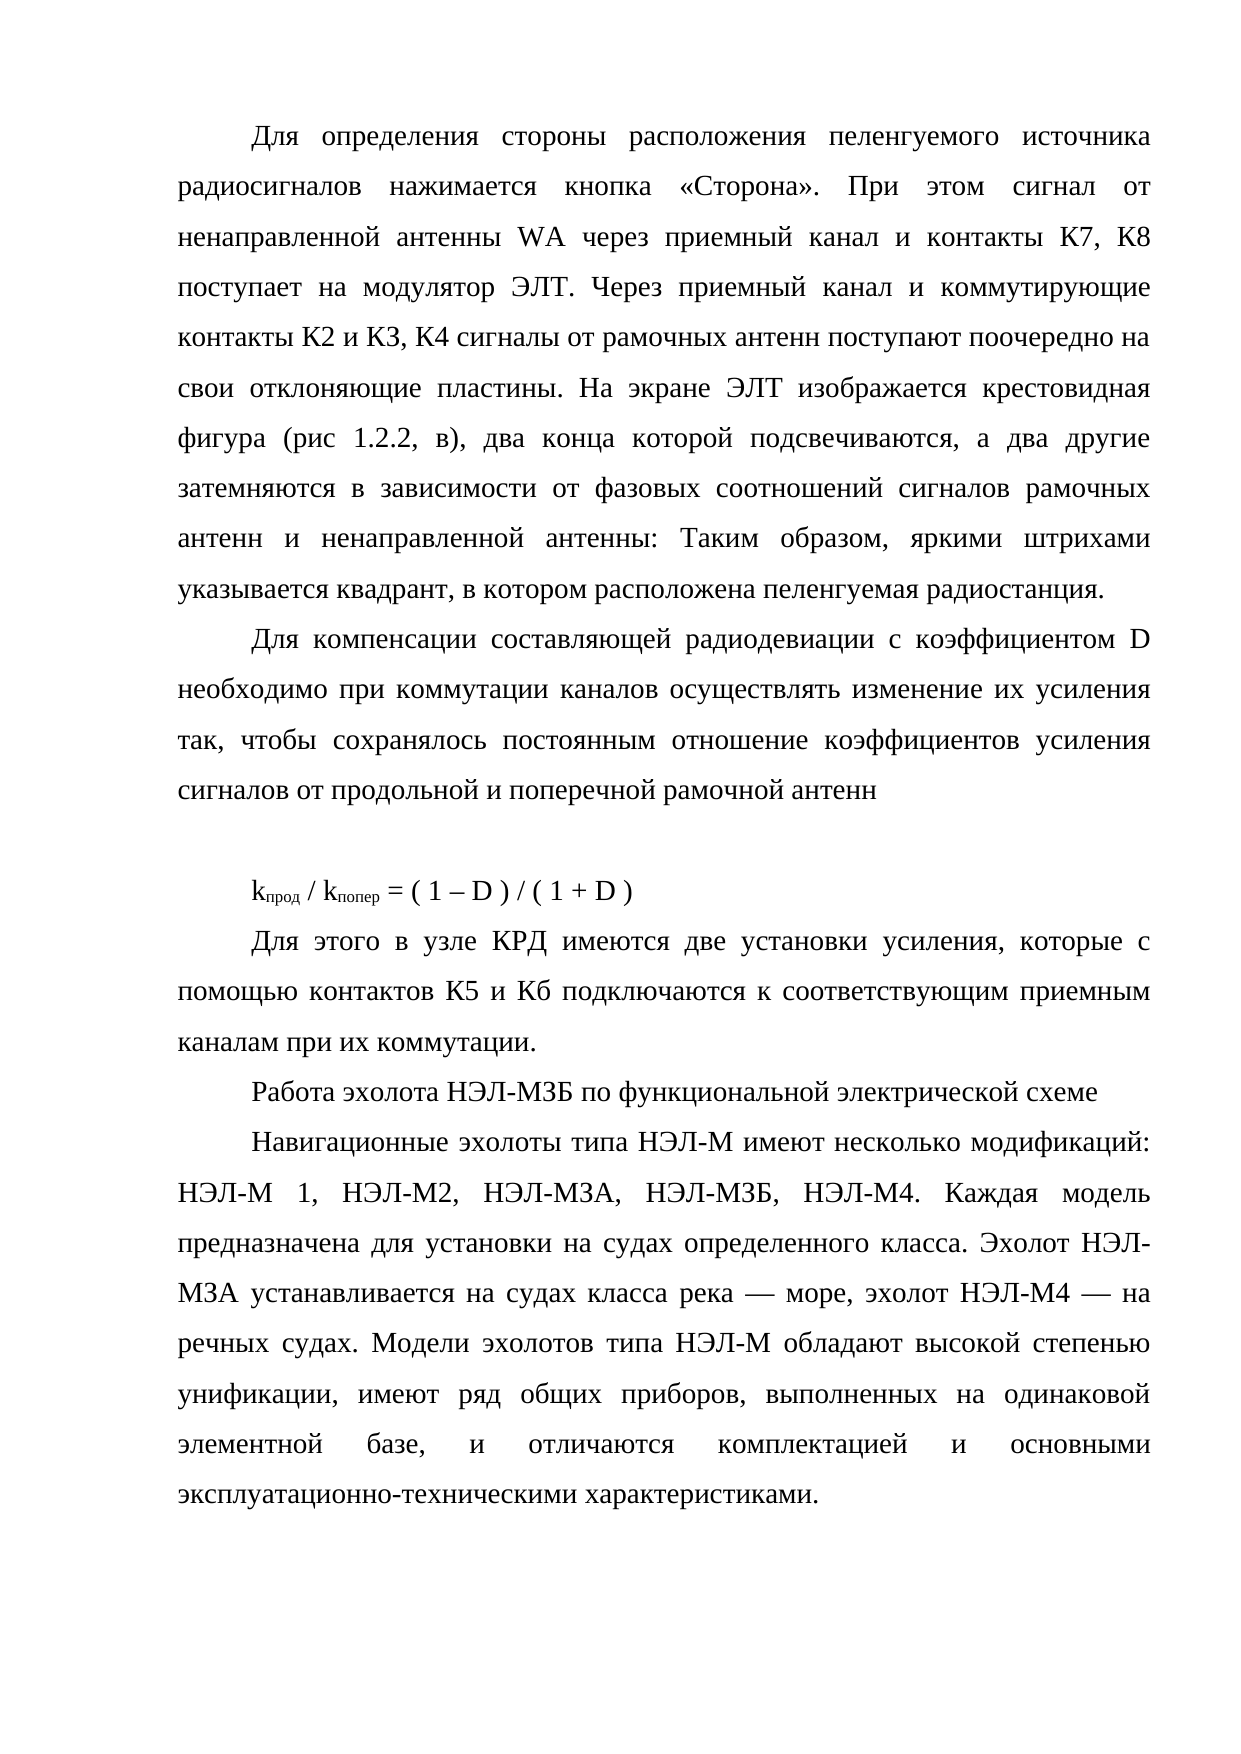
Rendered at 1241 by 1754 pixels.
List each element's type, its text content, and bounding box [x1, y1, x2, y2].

text kпрод / kпопер = ( 1 – D ) / ( 1 + D ) [177, 873, 1152, 906]
text Для этого в узле КРД имеются две установки усиления, которые с помощью контактов К5 и Кб подключаются к соответствующим приемным каналам при их коммутации. [177, 923, 1152, 1057]
subtitle Работа эхолота НЭЛ-МЗБ по функциональной электрической схеме [177, 1074, 1152, 1108]
text Для определения стороны расположения пеленгуемого источника радиосигналов нажимается кнопка «Сторона». При этом сигнал от ненаправленной антенны WA через приемный канал и контакты К7, К8 поступает на модулятор ЭЛТ. Через приемный канал и коммутирующие контакты К2 и КЗ, К4 сигналы от рамочных антенн поступают поочередно на свои отклоняющие пластины. На экране ЭЛТ изображается крестовидная фигура (рис 1.2.2, в), два конца которой подсвечиваются, а два другие затемняются в зависимости от фазовых соотношений сигналов рамочных антенн и ненаправленной антенны: Таким образом, яркими штрихами указывается квадрант, в котором расположена пеленгуемая радиостанция. [177, 118, 1152, 604]
text Навигационные эхолоты типа НЭЛ-М имеют несколько модификаций: НЭЛ-М 1, НЭЛ-М2, НЭЛ-МЗА, НЭЛ-МЗБ, НЭЛ-М4. Каждая модель предназначена для установки на судах определенного класса. Эхолот НЭЛ-МЗА устанавливается на судах класса река — море, эхолот НЭЛ-М4 — на речных судах. Модели эхолотов типа НЭЛ-М обладают высокой степенью унификации, имеют ряд общих приборов, выполненных на одинаковой элементной базе, и отличаются комплектацией и основными эксплуатационно-техническими характеристиками. [177, 1124, 1152, 1510]
text Для компенсации составляющей радиодевиации с коэффициентом D необходимо при коммутации каналов осуществлять изменение их усиления так, чтобы сохранялось постоянным отношение коэффициентов усиления сигналов от продольной и поперечной рамочной антенн [177, 621, 1152, 806]
